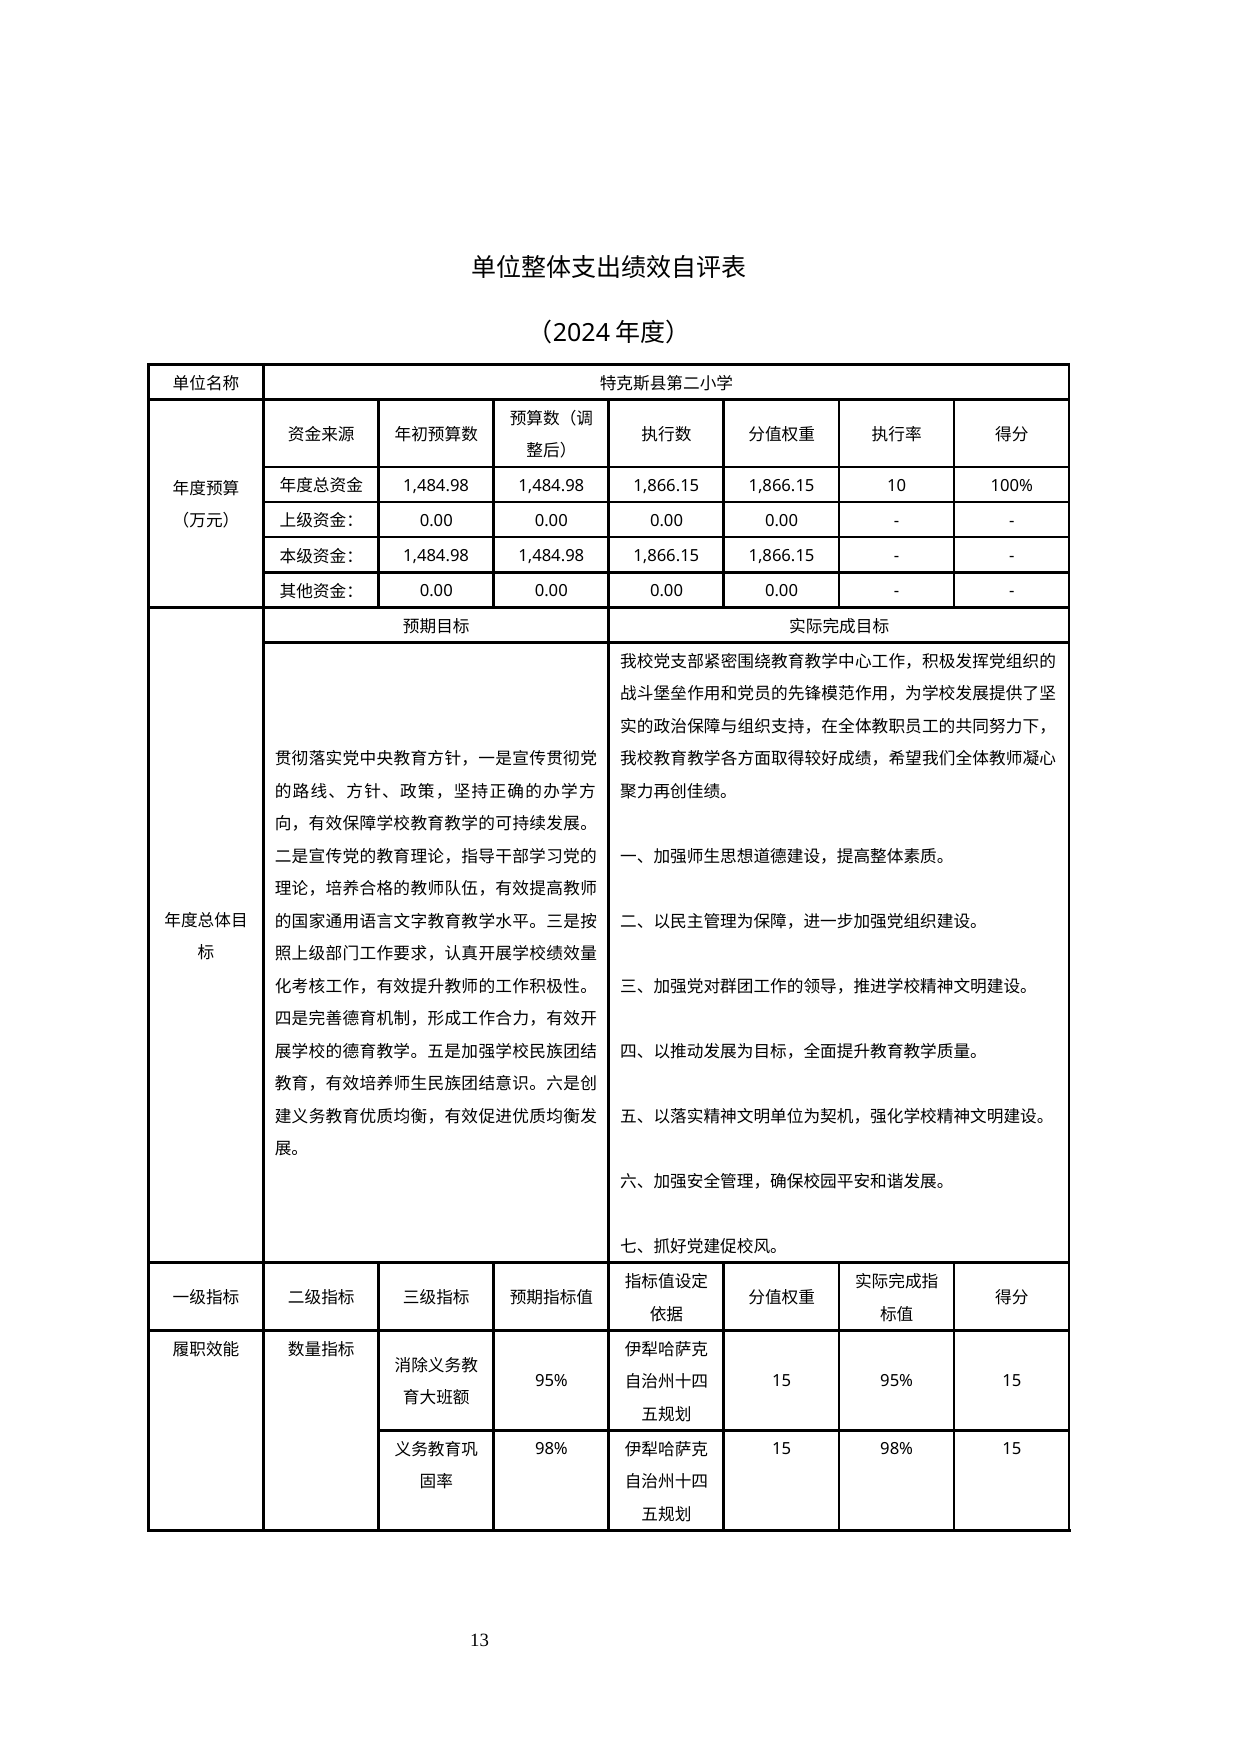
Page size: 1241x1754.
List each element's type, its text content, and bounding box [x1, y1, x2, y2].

table_cell - [955, 538, 1068, 571]
table_cell 分值权重 [725, 401, 838, 466]
table_cell 0.00 [380, 574, 492, 606]
table_cell 预算数（调整后） [495, 401, 607, 466]
table_cell 0.00 [610, 574, 722, 606]
table_cell 消除义务教育大班额 [380, 1332, 492, 1429]
table_cell 数量指标 [265, 1332, 377, 1529]
table_cell 执行数 [610, 401, 722, 466]
table_cell 15 [955, 1432, 1068, 1529]
table_cell 1,484.98 [380, 468, 492, 501]
table_cell 义务教育巩固率 [380, 1432, 492, 1529]
table_cell - [840, 538, 953, 571]
table_cell 伊犁哈萨克自治州十四五规划 [610, 1432, 722, 1529]
table_cell - [955, 574, 1068, 606]
table_cell 15 [955, 1332, 1068, 1429]
table_cell 0.00 [725, 503, 838, 536]
table_cell 得分 [955, 1264, 1068, 1329]
table_cell 1,866.15 [725, 538, 838, 571]
table_cell 15 [725, 1432, 838, 1529]
table_cell - [955, 503, 1068, 536]
table_cell 实际完成指标值 [840, 1264, 953, 1329]
table_cell 贯彻落实党中央教育方针，一是宣传贯彻党的路线、方针、政策，坚持正确的办学方向，有效保障学校教育教学的可持续发展。二是宣传党的教育理论，指导干部学习党的理论，培养合格的教师队伍，有效提高教师的国家通用语言文字教育教学水平。三是按照上级部门工作要求，认真开展学校绩效量化考核工作，有效提升教师的工作积极性。四是完善德育机制，形成工作合力，有效开展学校的德育教学。五是加强学校民族团结教育，有效培养师生民族团结意识。六是创建义务教育优质均衡，有效促进优质均衡发展。 [265, 644, 607, 1261]
table_cell 预期指标值 [495, 1264, 607, 1329]
table_cell 分值权重 [725, 1264, 838, 1329]
table_cell 0.00 [380, 503, 492, 536]
table_cell 95% [840, 1332, 953, 1429]
table_cell 1,484.98 [495, 538, 607, 571]
table_cell 得分 [955, 401, 1068, 466]
table_cell 10 [840, 468, 953, 501]
table_cell 98% [495, 1432, 607, 1529]
table_cell 0.00 [725, 574, 838, 606]
table_cell 1,484.98 [380, 538, 492, 571]
table_cell （2024年度） [148, 298, 1069, 363]
table_cell 年度总资金 [265, 468, 377, 501]
table_cell 预期目标 [265, 609, 607, 641]
table_cell 履职效能 [150, 1332, 262, 1529]
table_cell 我校党支部紧密围绕教育教学中心工作，积极发挥党组织的战斗堡垒作用和党员的先锋模范作用，为学校发展提供了坚实的政治保障与组织支持，在全体教职员工的共同努力下，我校教育教学各方面取得较好成绩，希望我们全体教师凝心聚力再创佳绩。 一、加强师生思想道德建设，提高整体素质。 二、以民主管理为保障，进一步加强党组织建设。 三、加强党对群团工作的领导，推进学校精神文明建设。 四、以推动发展为目标，全面提升教育教学质量。 五、以落实精神文明单位为契机，强化学校精神文明建设。 六、加强安全管理，确保校园平安和谐发展。 七、抓好党建促校风。 [610, 644, 1068, 1261]
table_cell 98% [840, 1432, 953, 1529]
table_header 单位整体支出绩效自评表 [148, 233, 1069, 298]
table_cell 执行率 [840, 401, 953, 466]
table_cell 实际完成目标 [610, 609, 1068, 641]
table_cell 其他资金： [265, 574, 377, 606]
table_cell 资金来源 [265, 401, 377, 466]
table_cell 100% [955, 468, 1068, 501]
table_cell 单位名称 [150, 366, 262, 398]
table_cell 三级指标 [380, 1264, 492, 1329]
table_cell 年初预算数 [380, 401, 492, 466]
table_cell 本级资金： [265, 538, 377, 571]
table_cell - [840, 503, 953, 536]
table_cell 0.00 [610, 503, 722, 536]
table_cell 0.00 [495, 574, 607, 606]
table_cell 15 [725, 1332, 838, 1429]
table_cell - [840, 574, 953, 606]
table_cell 0.00 [495, 503, 607, 536]
table_cell 年度总体目标 [150, 609, 262, 1261]
table_cell 二级指标 [265, 1264, 377, 1329]
table_cell 一级指标 [150, 1264, 262, 1329]
table_cell 上级资金： [265, 503, 377, 536]
table_cell 指标值设定依据 [610, 1264, 722, 1329]
table_cell 伊犁哈萨克自治州十四五规划 [610, 1332, 722, 1429]
table_cell 1,866.15 [725, 468, 838, 501]
table_cell 1,866.15 [610, 468, 722, 501]
table_cell 95% [495, 1332, 607, 1429]
table_cell 年度预算（万元） [150, 401, 262, 606]
table_cell 特克斯县第二小学 [265, 366, 1068, 398]
table_cell 1,484.98 [495, 468, 607, 501]
table_cell 1,866.15 [610, 538, 722, 571]
